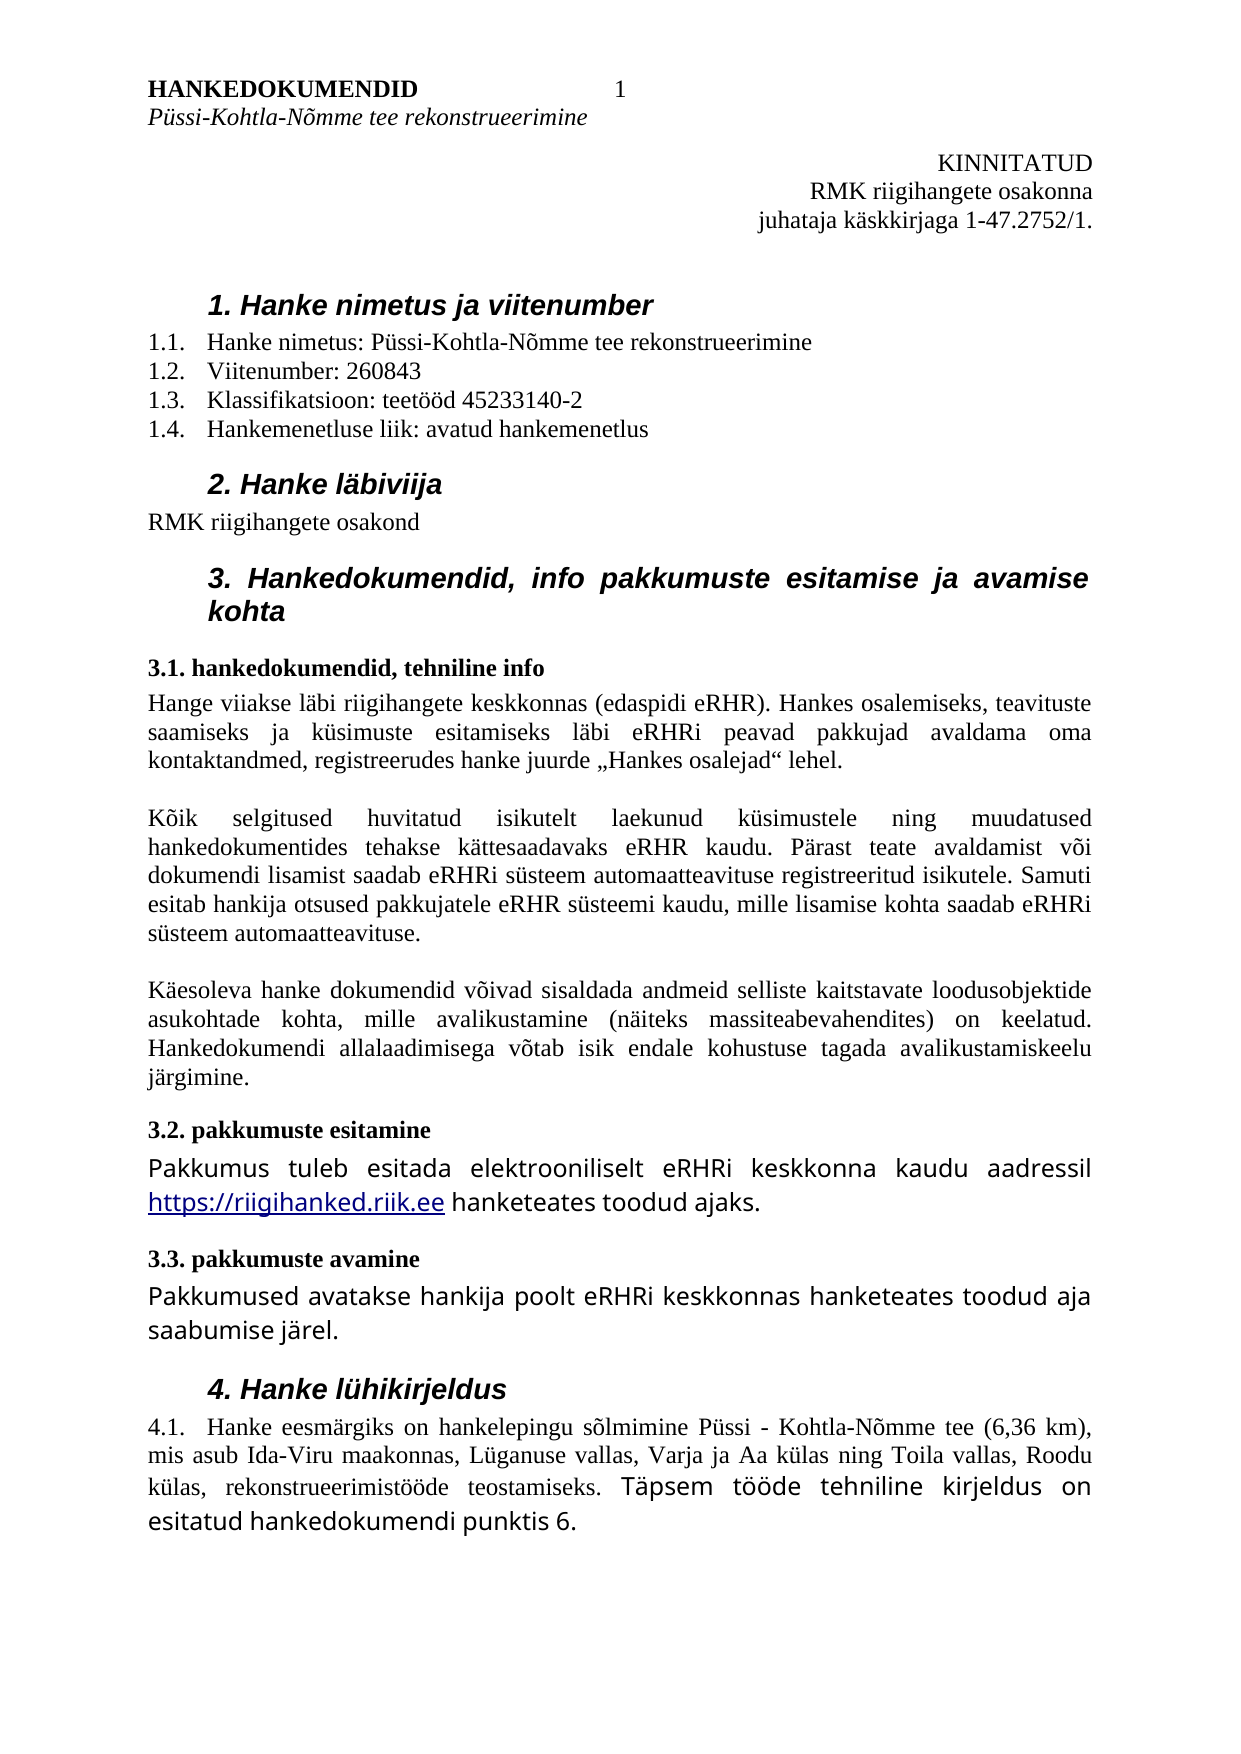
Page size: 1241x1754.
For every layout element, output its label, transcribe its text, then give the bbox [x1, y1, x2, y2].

subtitle 4. Hanke lühikirjeldus [148, 1372, 1093, 1405]
text Pakkumus tuleb esitada elektrooniliselt eRHRi keskkonna kaudu aadressil https://riigihanked.riik.ee hanketeates toodud ajaks. [148, 1151, 1093, 1219]
text KINNITATUD [148, 148, 1093, 176]
list Viitenumber: 260843 [148, 356, 1093, 385]
subtitle 3.2. pakkumuste esitamine [148, 1116, 1093, 1144]
text Kõik selgitused huvitatud isikutelt laekunud küsimustele ning muudatused hankedokumentides tehakse kättesaadavaks eRHR kaudu. Pärast teate avaldamist või dokumendi lisamist saadab eRHRi süsteem automaatteavituse registreeritud isikutele. Samuti esitab hankija otsused pakkujatele eRHR süsteemi kaudu, mille lisamise kohta saadab eRHRi süsteem automaatteavituse. [148, 803, 1093, 947]
subtitle 3.3. pakkumuste avamine [148, 1244, 1093, 1272]
list Hankemenetluse liik: avatud hankemenetlus [148, 414, 1093, 442]
text juhataja käskkirjaga 1-47.2752/1. [148, 205, 1093, 234]
text 4.1. Hanke eesmärgiks on hankelepingu sõlmimine Püssi - Kohtla-Nõmme tee (6,36 km), mis asub Ida-Viru maakonnas, Lüganuse vallas, Varja ja Aa külas ning Toila vallas, Roodu külas, rekonstrueerimistööde teostamiseks. Täpsem tööde tehniline kirjeldus on esitatud hankedokumendi punktis 6. [148, 1412, 1093, 1537]
text Käesoleva hanke dokumendid võivad sisaldada andmeid selliste kaitstavate loodusobjektide asukohtade kohta, mille avalikustamine (näiteks massiteabevahendites) on keelatud. Hankedokumendi allalaadimisega võtab isik endale kohustuse tagada avalikustamiskeelu järgimine. [148, 976, 1093, 1091]
list Hanke nimetus: Püssi-Kohtla-Nõmme tee rekonstrueerimine [148, 327, 1093, 356]
list Klassifikatsioon: teetööd 45233140-2 [148, 385, 1093, 414]
subtitle 2. Hanke läbiviija [148, 467, 1093, 501]
text RMK riigihangete osakond [148, 507, 1093, 536]
subtitle 1. Hanke nimetus ja viitenumber [148, 288, 1093, 321]
text RMK riigihangete osakonna [148, 176, 1093, 205]
text Hange viiakse läbi riigihangete keskkonnas (edaspidi eRHR). Hankes osalemiseks, teavituste saamiseks ja küsimuste esitamiseks läbi eRHRi peavad pakkujad avaldama oma kontaktandmed, registreerudes hanke juurde „Hankes osalejad“ lehel. [148, 688, 1093, 774]
text Pakkumused avatakse hankija poolt eRHRi keskkonnas hanketeates toodud aja saabumise järel. [148, 1279, 1093, 1347]
list 3. Hankedokumendid, info pakkumuste esitamise ja avamise kohta [148, 561, 1093, 628]
text 3.1. hankedokumendid, tehniline info [148, 653, 1093, 682]
